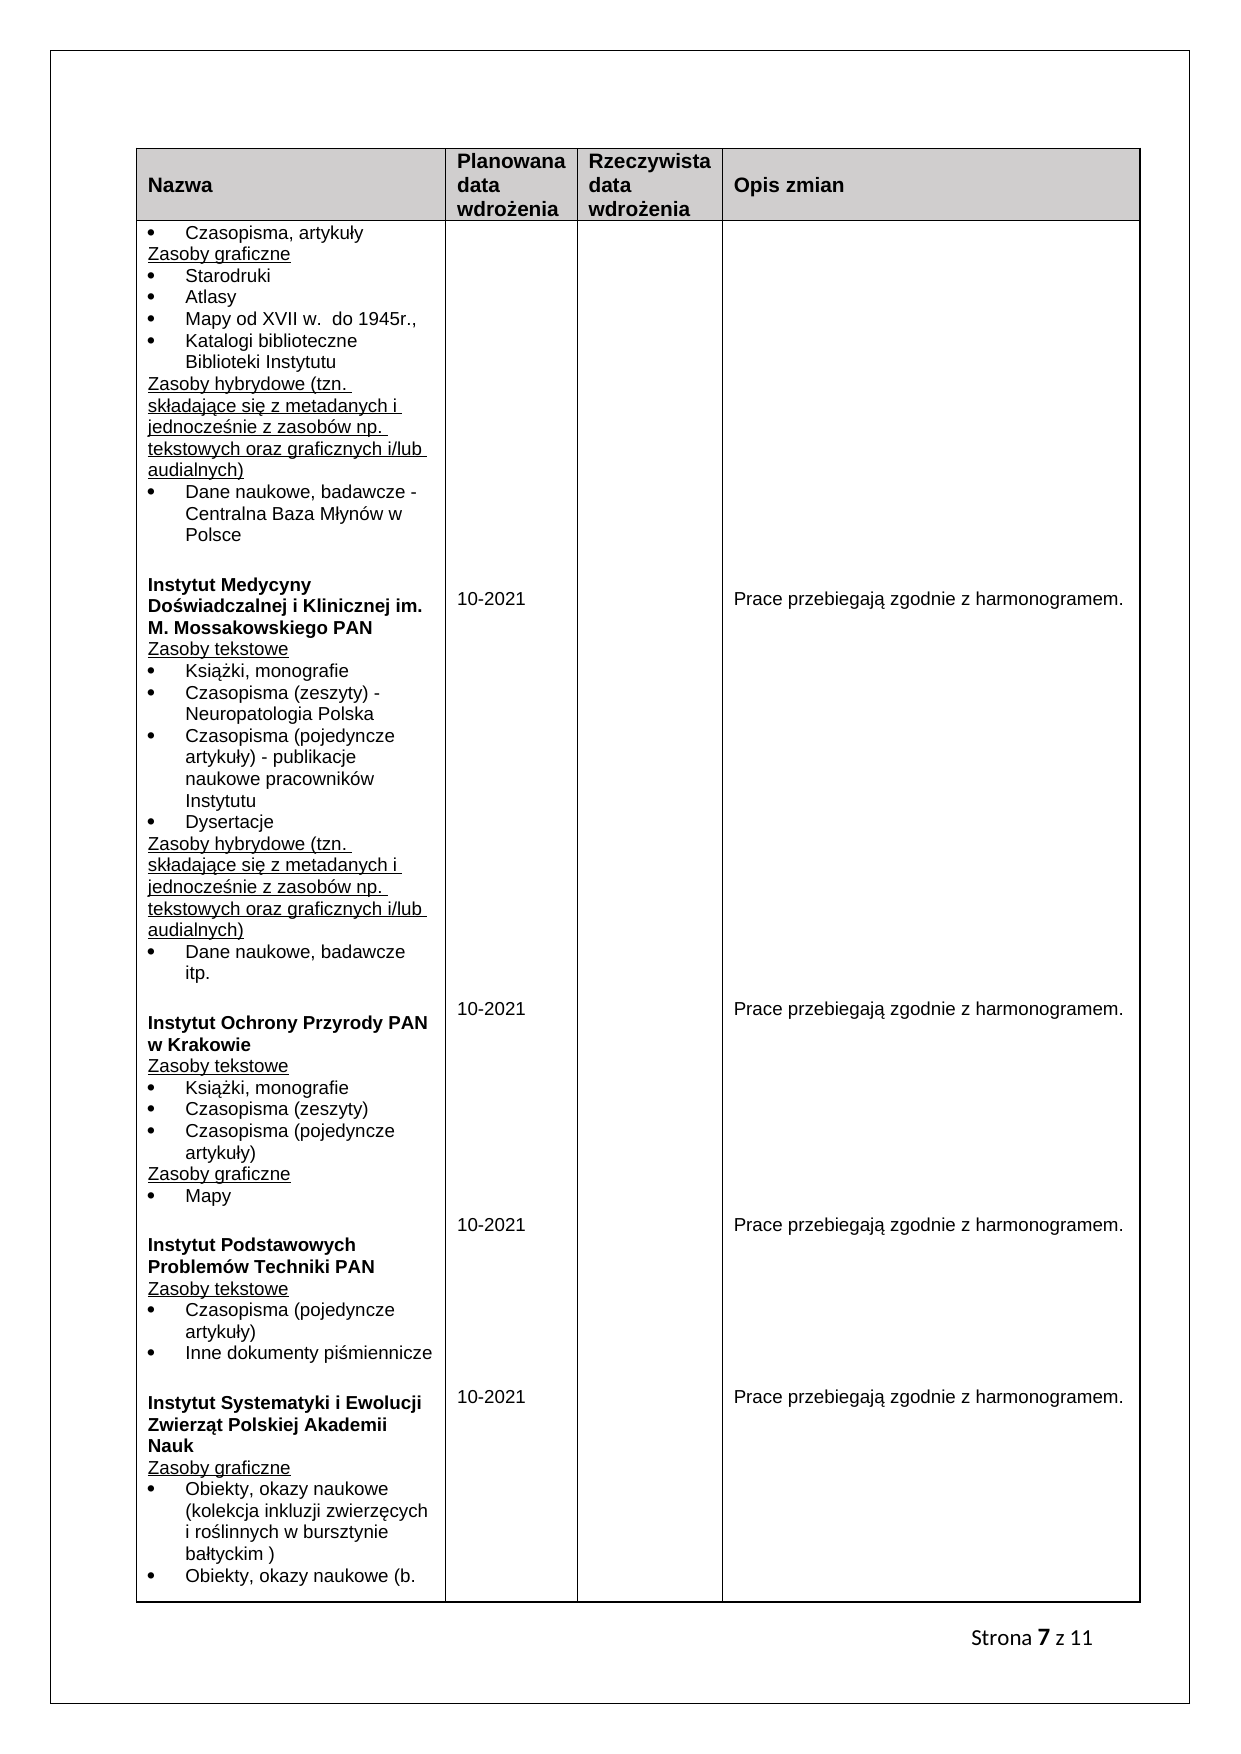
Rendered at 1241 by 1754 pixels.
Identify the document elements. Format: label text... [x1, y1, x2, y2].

table_header Nazwa [137, 149, 445, 220]
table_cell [723, 221, 1139, 1601]
table_header Planowana data wdrożenia [446, 149, 577, 220]
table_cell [137, 221, 445, 1601]
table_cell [446, 221, 577, 1601]
table_header Rzeczywista data wdrożenia [578, 149, 722, 220]
table_cell [578, 221, 722, 1601]
table_header Opis zmian [723, 149, 1139, 220]
